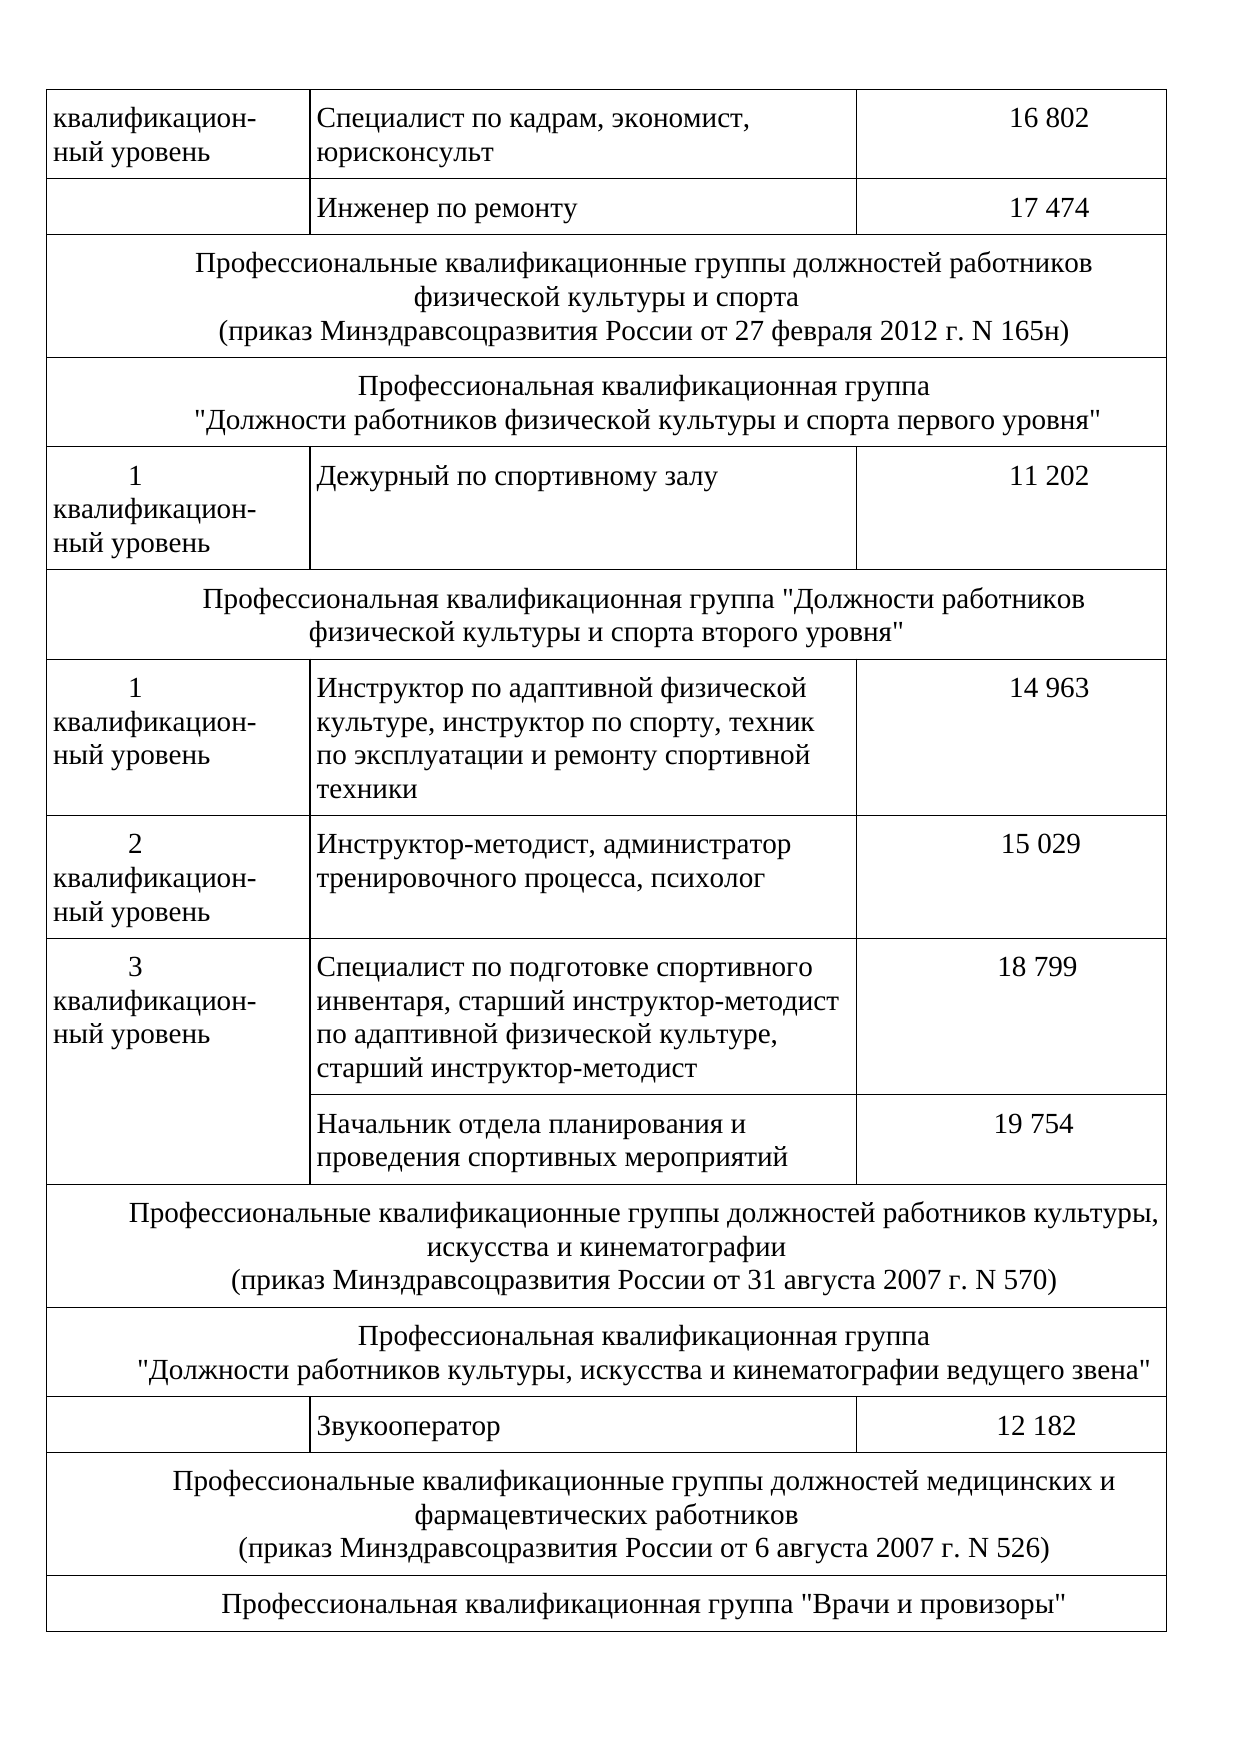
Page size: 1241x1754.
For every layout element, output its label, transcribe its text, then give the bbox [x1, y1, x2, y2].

table_cell Профессиональная квалификационная группа "Врачи и провизоры" [47, 1576, 1166, 1631]
table_cell 1 квалификацион-ный уровень [47, 447, 309, 569]
table_cell Дежурный по спортивному залу [311, 447, 856, 569]
table_cell 11 202 [857, 447, 1166, 569]
table_cell Инструктор-методист, администратор тренировочного процесса, психолог [311, 816, 856, 938]
table_cell Звукооператор [311, 1397, 856, 1452]
table_cell Инструктор по адаптивной физической культуре, инструктор по спорту, техник по эксплуатации и ремонту спортивной техники [311, 660, 856, 815]
table_cell Специалист по кадрам, экономист, юрисконсульт [311, 90, 856, 178]
table_cell 2 квалификацион-ный уровень [47, 816, 309, 938]
table_cell Профессиональная квалификационная группа "Должности работников физической культуры и спорта первого уровня" [47, 358, 1166, 446]
table_cell 18 799 [857, 939, 1166, 1094]
table_cell Инженер по ремонту [311, 179, 856, 234]
table_cell 19 754 [857, 1095, 1166, 1184]
table_cell [47, 179, 309, 234]
table_cell 16 802 [857, 90, 1166, 178]
table_cell Начальник отдела планирования и проведения спортивных мероприятий [311, 1095, 856, 1184]
table_cell 3 квалификацион-ный уровень [47, 939, 309, 1184]
table_cell 15 029 [857, 816, 1166, 938]
table_cell 1 квалификацион-ный уровень [47, 660, 309, 815]
table_cell Специалист по подготовке спортивного инвентаря, старший инструктор-методист по адаптивной физической культуре, старший инструктор-методист [311, 939, 856, 1094]
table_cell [47, 90, 309, 178]
table_cell [47, 1397, 309, 1452]
table_cell Профессиональная квалификационная группа "Должности работников культуры, искусства и кинематографии ведущего звена" [47, 1308, 1166, 1396]
table_cell 17 474 [857, 179, 1166, 234]
table_cell 12 182 [857, 1397, 1166, 1452]
table_cell Профессиональные квалификационные группы должностей медицинских и фармацевтических работников (приказ Минздравсоцразвития России от 6 августа 2007 г. N 526) [47, 1453, 1166, 1575]
table_cell Профессиональные квалификационные группы должностей работников физической культуры и спорта (приказ Минздравсоцразвития России от 27 февраля 2012 г. N 165н) [47, 235, 1166, 357]
table_cell Профессиональная квалификационная группа "Должности работников физической культуры и спорта второго уровня" [47, 570, 1166, 658]
table_cell Профессиональные квалификационные группы должностей работников культуры, искусства и кинематографии (приказ Минздравсоцразвития России от 31 августа 2007 г. N 570) [47, 1185, 1166, 1307]
table_cell 14 963 [857, 660, 1166, 815]
